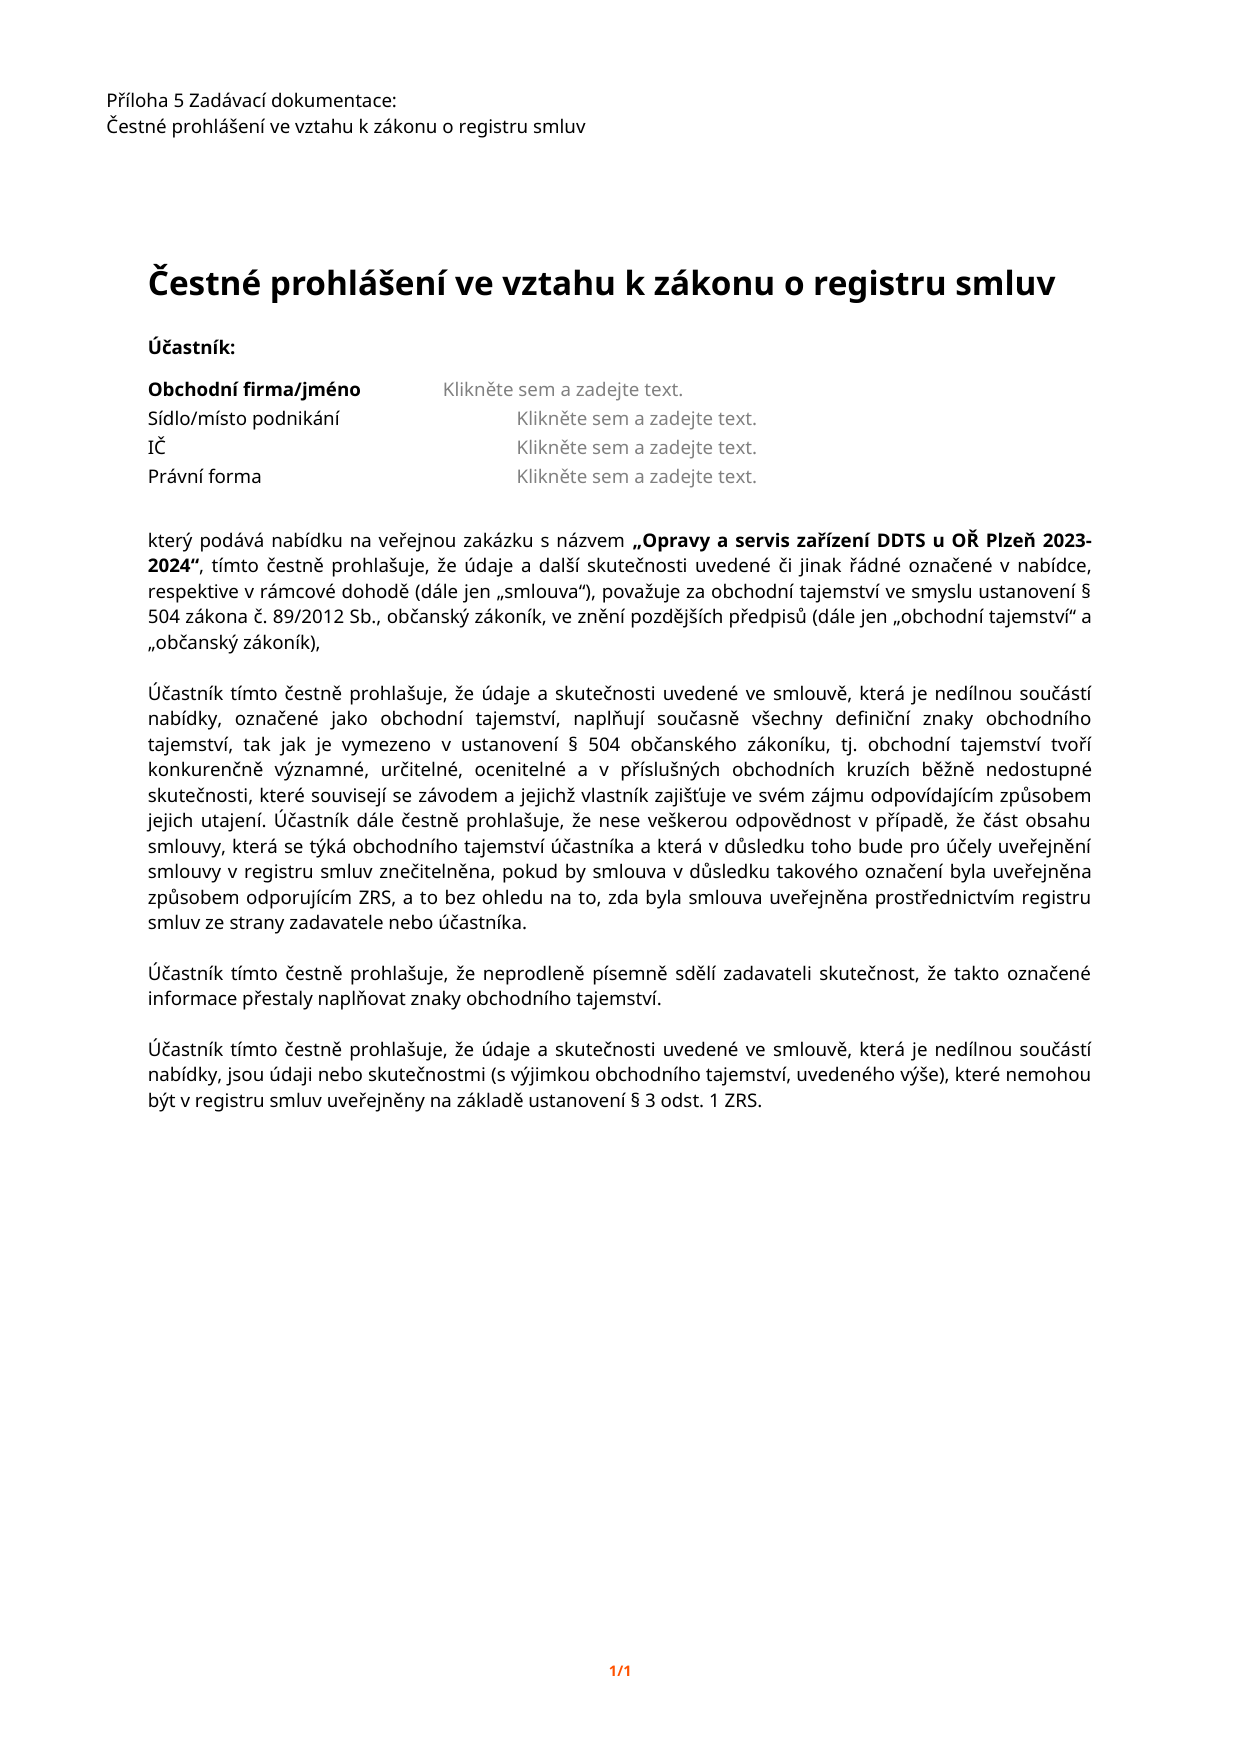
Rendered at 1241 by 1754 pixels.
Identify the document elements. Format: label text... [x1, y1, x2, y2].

text Právní forma [148, 460, 1093, 489]
text Obchodní firma/jméno [148, 373, 1093, 402]
text Účastník: [148, 330, 1093, 361]
text Sídlo/místo podnikání [148, 402, 1093, 431]
text Účastník tímto čestně prohlašuje, že údaje a skutečnosti uvedené ve smlouvě, která je nedílnou součástí nabídky, jsou údaji nebo skutečnostmi (s výjimkou obchodního tajemství, uvedeného výše), které nemohou být v registru smluv uveřejněny na základě ustanovení § 3 odst. 1 ZRS. [148, 1036, 1093, 1113]
title Čestné prohlášení ve vztahu k zákonu o registru smluv [148, 259, 1093, 305]
text který podává nabídku na veřejnou zakázku s názvem “, tímto čestně prohlašuje, že údaje a další skutečnosti uvedené či jinak řádné označené v nabídce, respektive v rámcové dohodě (dále jen „smlouva“), považuje za obchodní tajemství ve smyslu ustanovení § 504 zákona č. 89/2012 Sb., občanský zákoník, ve znění pozdějších předpisů (dále jen „obchodní tajemství“ a „občanský zákoník), [148, 527, 1093, 655]
text Účastník tímto čestně prohlašuje, že údaje a skutečnosti uvedené ve smlouvě, která je nedílnou součástí nabídky, označené jako obchodní tajemství, naplňují současně všechny definiční znaky obchodního tajemství, tak jak je vymezeno v ustanovení § 504 občanského zákoníku, tj. obchodní tajemství tvoří konkurenčně významné, určitelné, ocenitelné a v příslušných obchodních kruzích běžně nedostupné skutečnosti, které souvisejí se závodem a jejichž vlastník zajišťuje ve svém zájmu odpovídajícím způsobem jejich utajení. Účastník dále čestně prohlašuje, že nese veškerou odpovědnost v případě, že část obsahu smlouvy, která se týká obchodního tajemství účastníka a která v důsledku toho bude pro účely uveřejnění smlouvy v registru smluv znečitelněna, pokud by smlouva v důsledku takového označení byla uveřejněna způsobem odporujícím ZRS, a to bez ohledu na to, zda byla smlouva uveřejněna prostřednictvím registru smluv ze strany zadavatele nebo účastníka. [148, 680, 1093, 935]
text Účastník tímto čestně prohlašuje, že neprodleně písemně sdělí zadavateli skutečnost, že takto označené informace přestaly naplňovat znaky obchodního tajemství. [148, 960, 1093, 1011]
text IČ [148, 431, 1093, 460]
